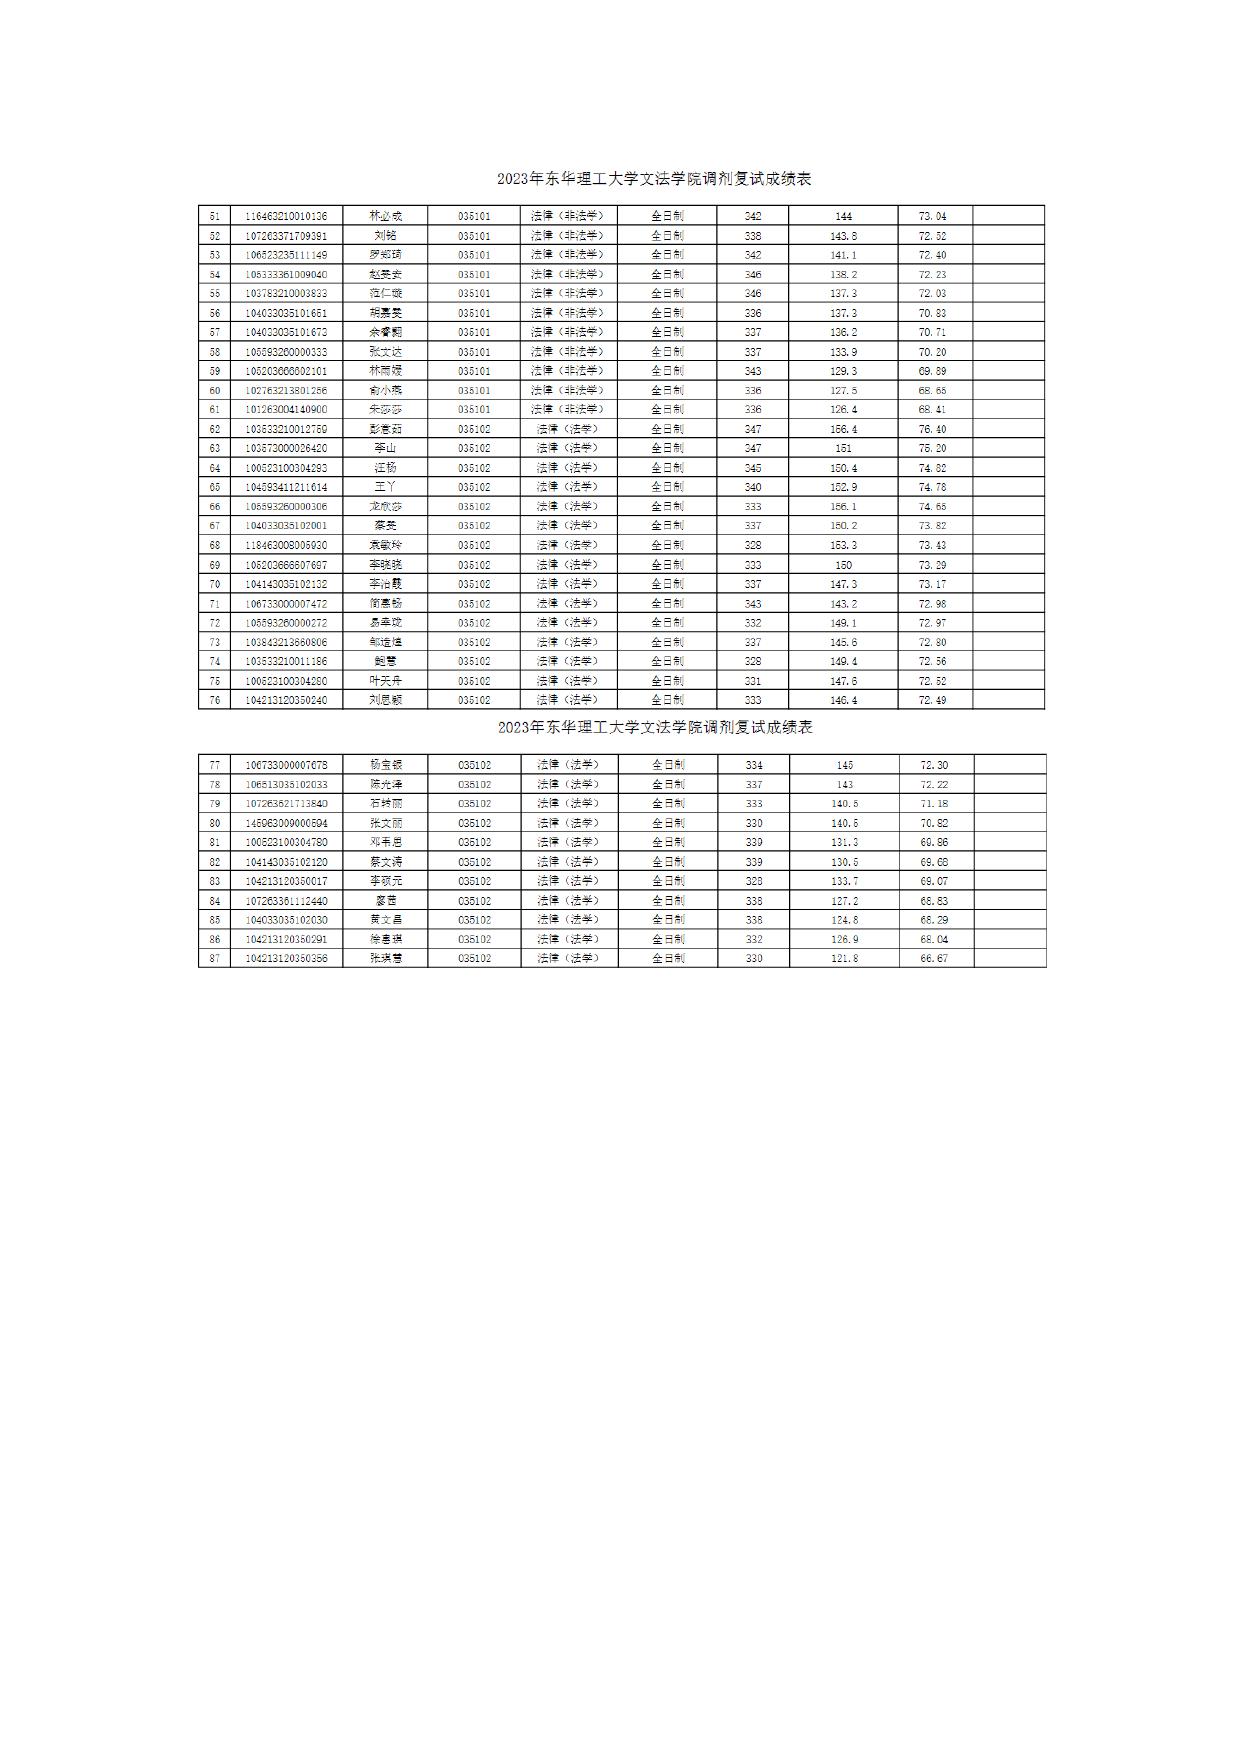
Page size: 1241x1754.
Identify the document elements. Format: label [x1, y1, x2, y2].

picture [187, 714, 1053, 979]
picture [187, 162, 1052, 712]
